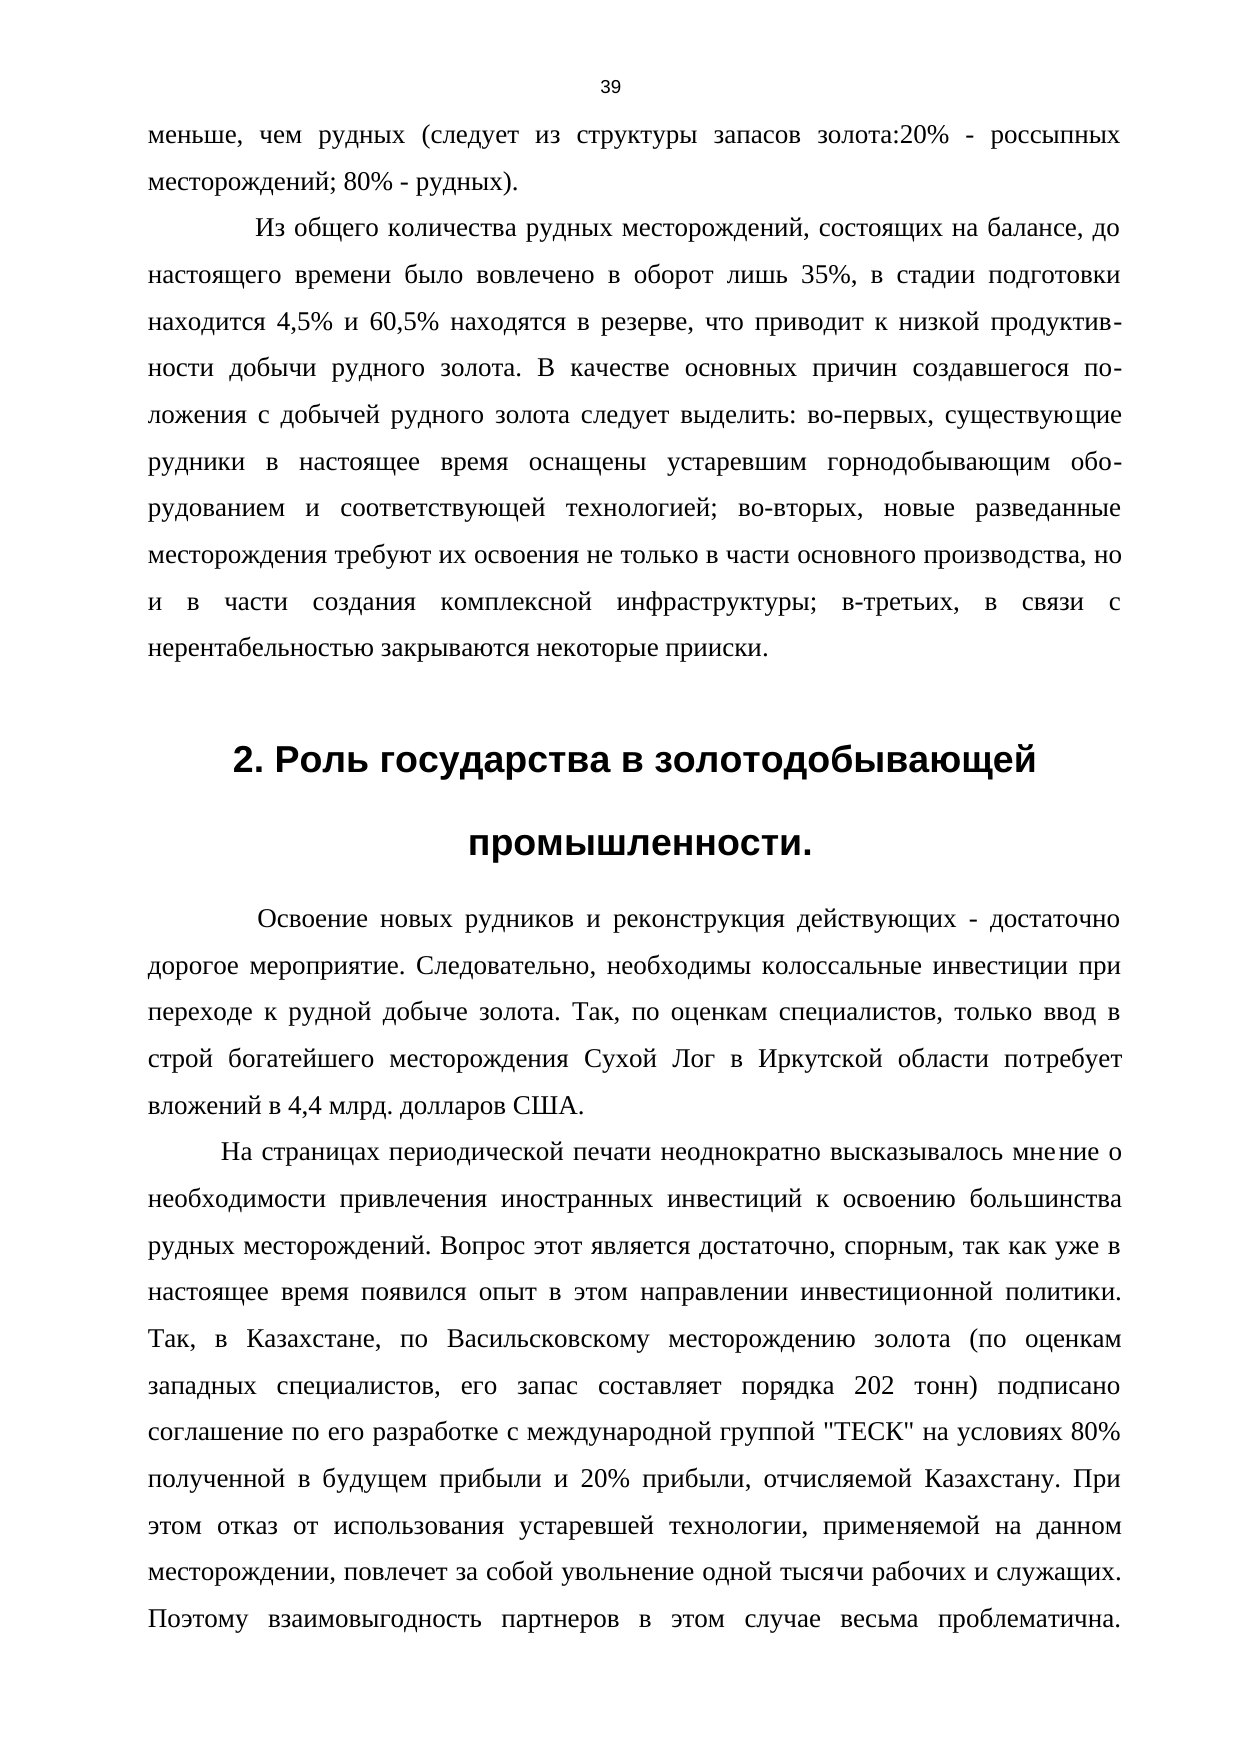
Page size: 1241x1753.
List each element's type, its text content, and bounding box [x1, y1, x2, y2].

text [148, 1136, 1122, 1633]
text Освоение новых рудников и реконструкция действующих - достаточно дорогое мероприятие. Следовательно, необходимы колоссальные инвестиции при переходе к рудной добыче золота. Так, по оценкам специалистов, только ввод в строй богатейшего месторождения Сухой Лог в Иркутской области потребует вложений в 4,4 млрд. долларов США. [148, 902, 1122, 1120]
text промышленности. [148, 820, 1122, 863]
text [148, 118, 1122, 196]
text 2. Роль государства в золотодобывающей [148, 738, 1122, 781]
text Из общего количества рудных месторождений, состоящих на балансе, до настоящего времени было вовлечено в оборот лишь 35%, в стадии подготовки находится 4,5% и 60,5% находятся в резерве, что приводит к низкой продуктивности добычи рудного золота. В качестве основных причин создавшегося положения с добычей рудного золота следует выделить: во-первых, существующие рудники в настоящее время оснащены устаревшим горнодобывающим оборудованием и соответствующей технологией; во-вторых, новые разведанные месторождения требуют их освоения не только в части основного производства, но и в части создания комплексной инфраструктуры; в-третьих, в связи с нерентабельностью закрываются некоторые прииски. [148, 211, 1122, 663]
